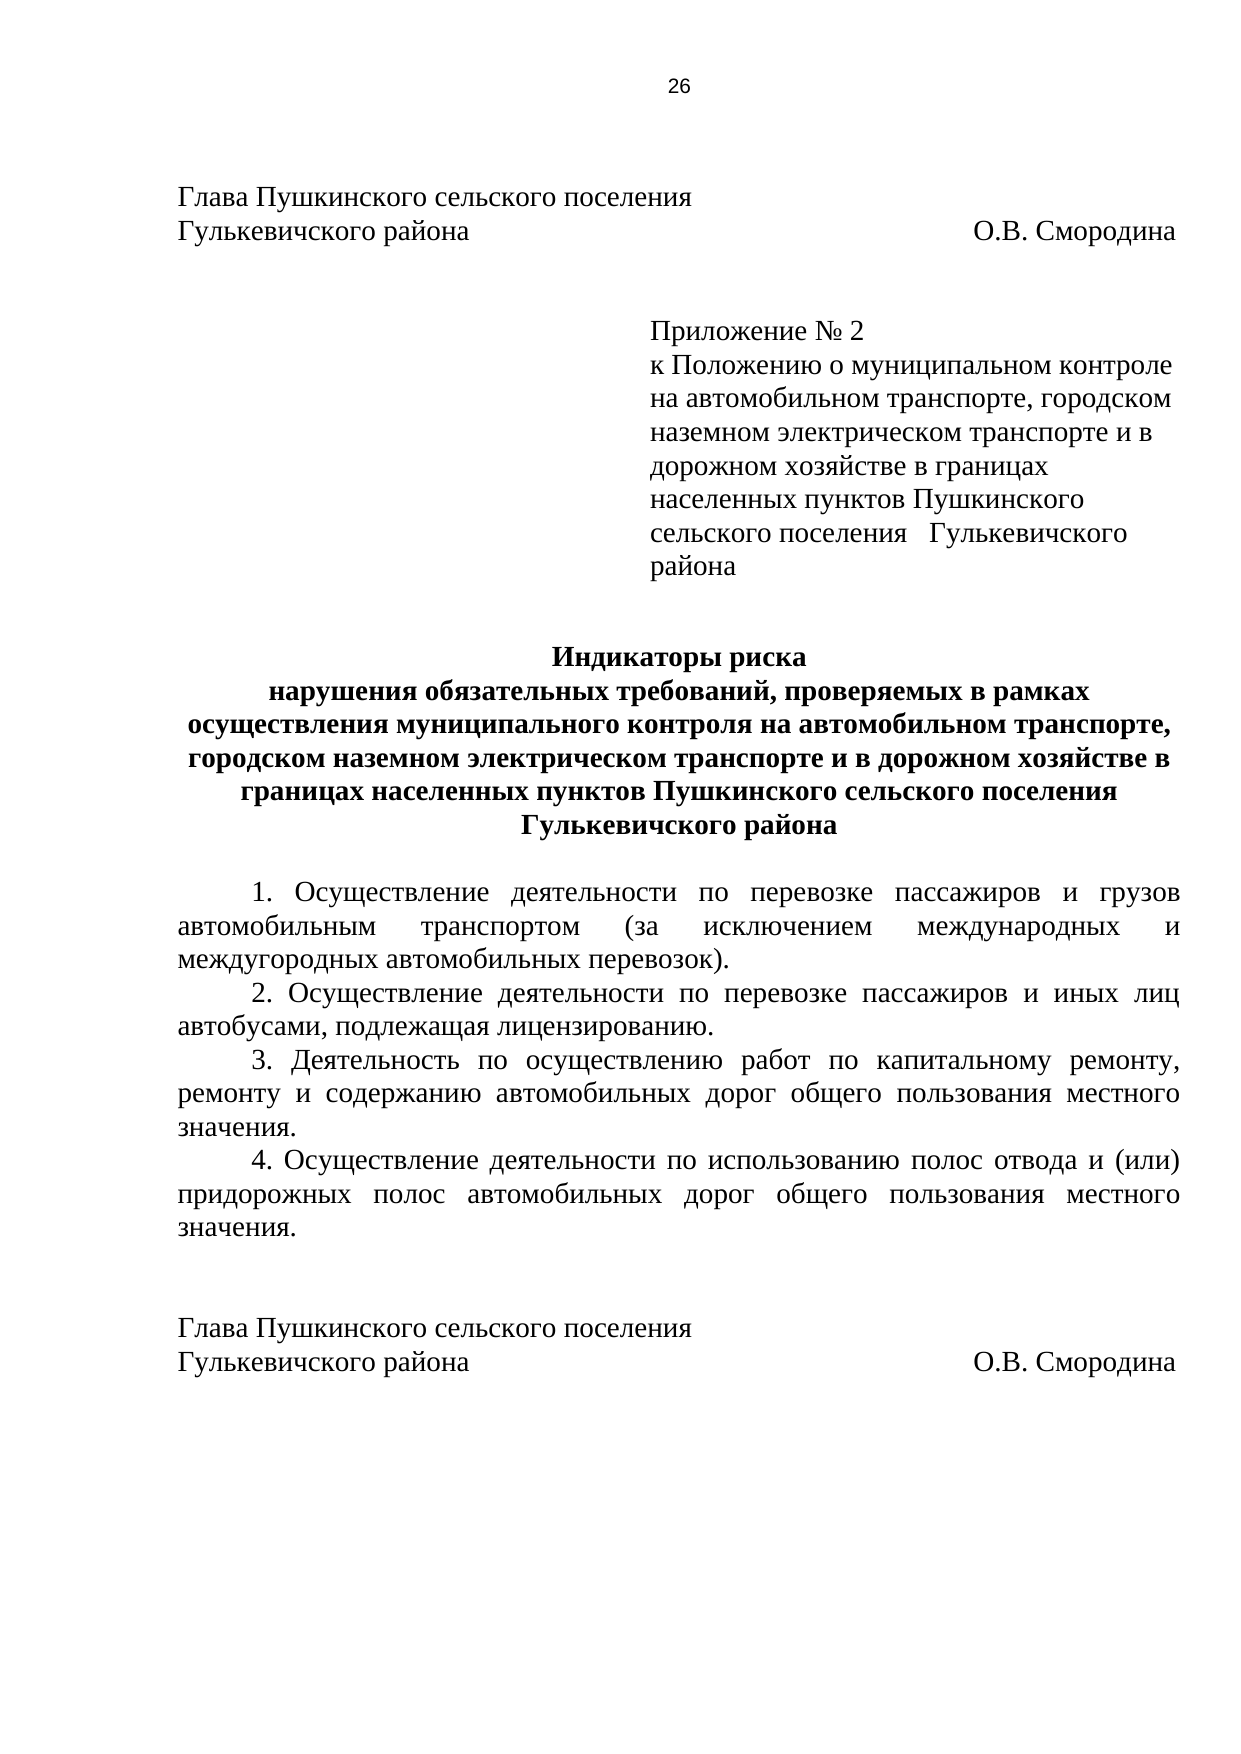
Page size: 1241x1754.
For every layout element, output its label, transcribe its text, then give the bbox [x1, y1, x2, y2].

text Индикаторы риска [177, 639, 1181, 673]
text Гулькевичского района О.В. Смородина [177, 1344, 1181, 1377]
text Глава Пушкинского сельского поселения [177, 179, 1181, 213]
text Приложение № 2 [650, 313, 1181, 347]
text Гулькевичского района О.В. Смородина [177, 213, 1181, 246]
text Глава Пушкинского сельского поселения [177, 1310, 1181, 1344]
text к Положению о муниципальном контроле на автомобильном транспорте, городском наземном электрическом транспорте и в дорожном хозяйстве в границах населенных пунктов Пушкинского сельского поселения Гулькевичского района [650, 347, 1181, 582]
text нарушения обязательных требований, проверяемых в рамках осуществления муниципального контроля на автомобильном транспорте, городском наземном электрическом транспорте и в дорожном хозяйстве в границах населенных пунктов Пушкинского сельского поселения Гулькевичского района [177, 673, 1181, 841]
text 1. Осуществление деятельности по перевозке пассажиров и грузов автомобильным транспортом (за исключением международных и междугородных автомобильных перевозок). [177, 874, 1181, 975]
text 4. Осуществление деятельности по использованию полос отвода и (или) придорожных полос автомобильных дорог общего пользования местного значения. [177, 1142, 1181, 1243]
text 3. Деятельность по осуществлению работ по капитальному ремонту, ремонту и содержанию автомобильных дорог общего пользования местного значения. [177, 1042, 1181, 1142]
text 2. Осуществление деятельности по перевозке пассажиров и иных лиц автобусами, подлежащая лицензированию. [177, 975, 1181, 1042]
